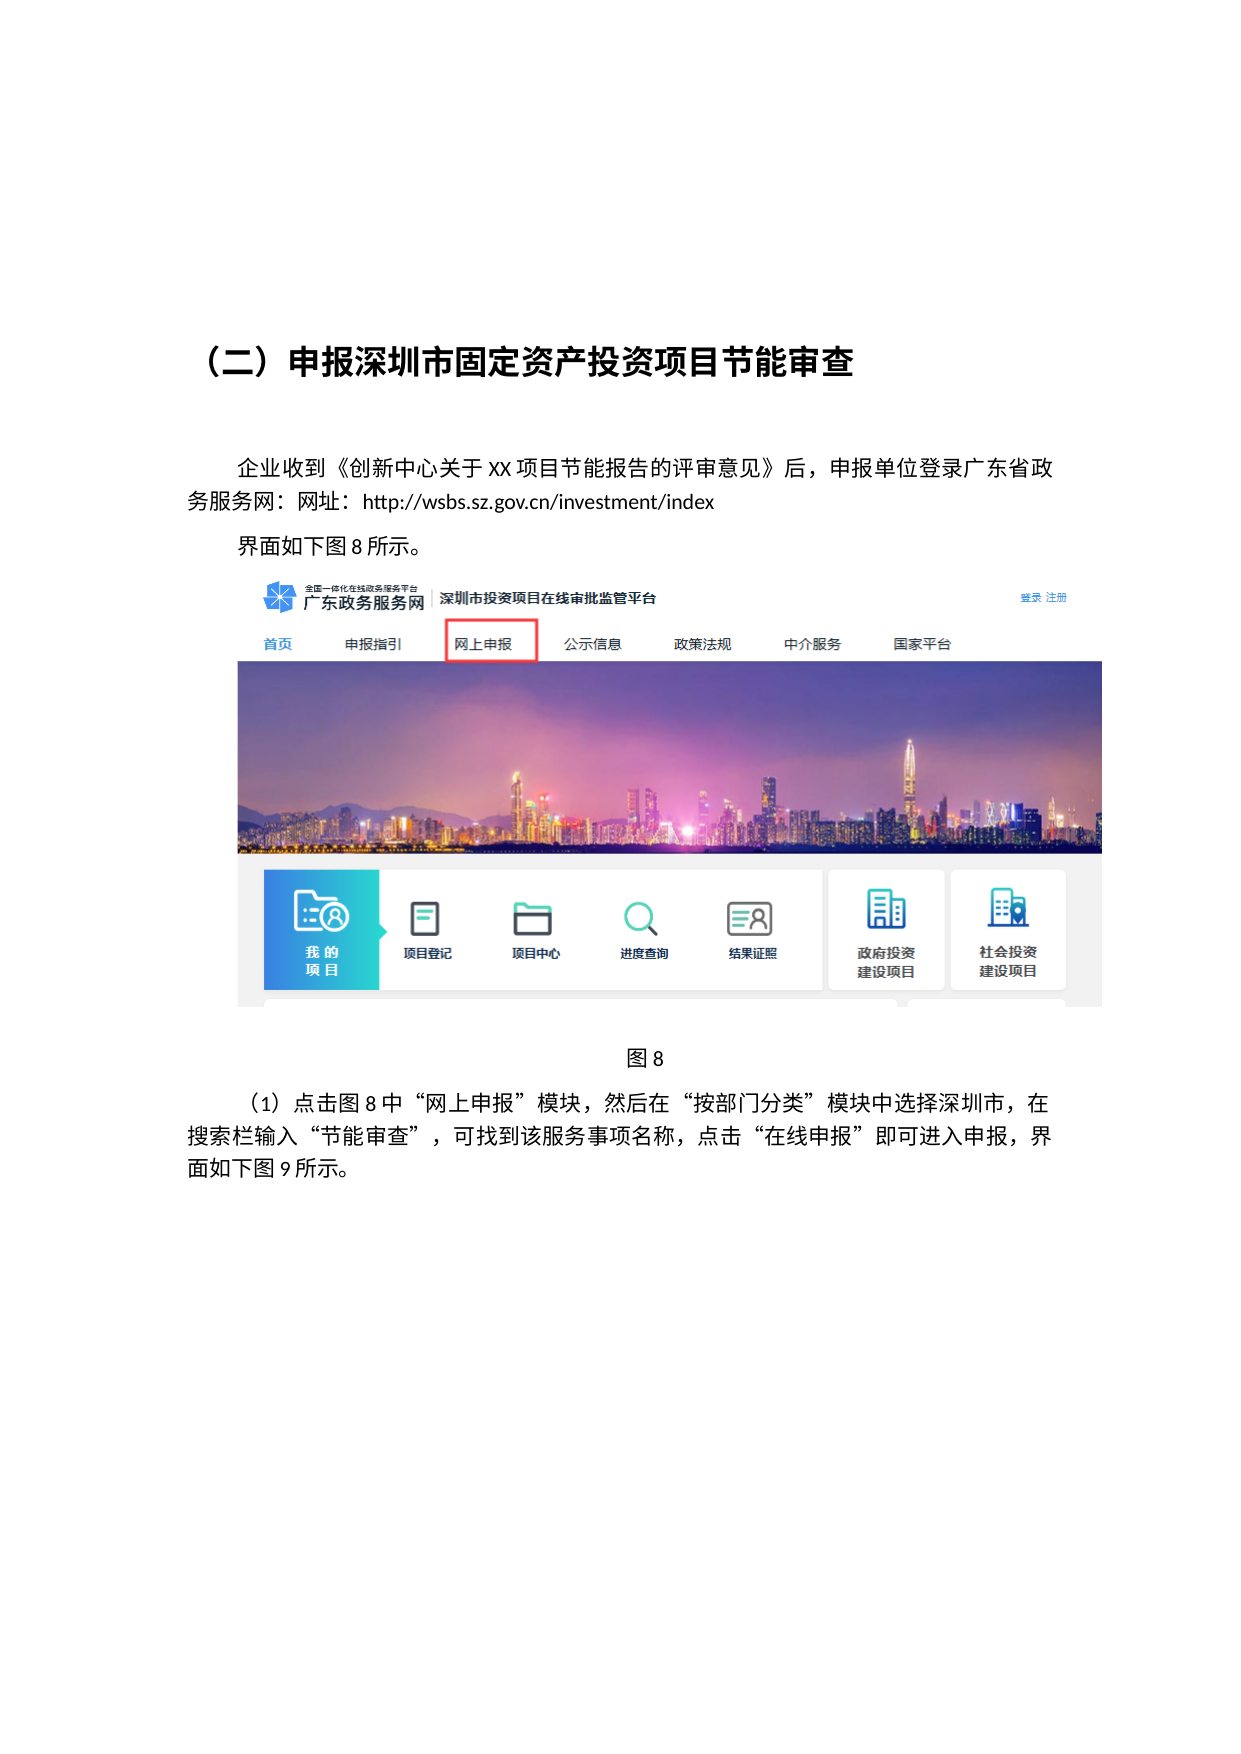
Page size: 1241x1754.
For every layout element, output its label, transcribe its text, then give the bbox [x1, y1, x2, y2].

text 图8 [187, 1041, 1053, 1073]
subtitle （二）申报深圳市固定资产投资项目节能审查 [187, 327, 1053, 392]
text 界面如下图8所示。 [187, 528, 1053, 561]
text （1）点击图8中“网上申报”模块，然后在“按部门分类”模块中选择深圳市，在搜索栏输入“节能审查”，可找到该服务事项名称，点击“在线申报”即可进入申报，界面如下图9所示。 [187, 1086, 1053, 1183]
picture [237, 573, 1102, 1007]
text 企业收到《创新中心关于XX项目节能报告的评审意见》后，申报单位登录广东省政务服务网：网址：http://wsbs.sz.gov.cn/investment/index [187, 451, 1053, 516]
